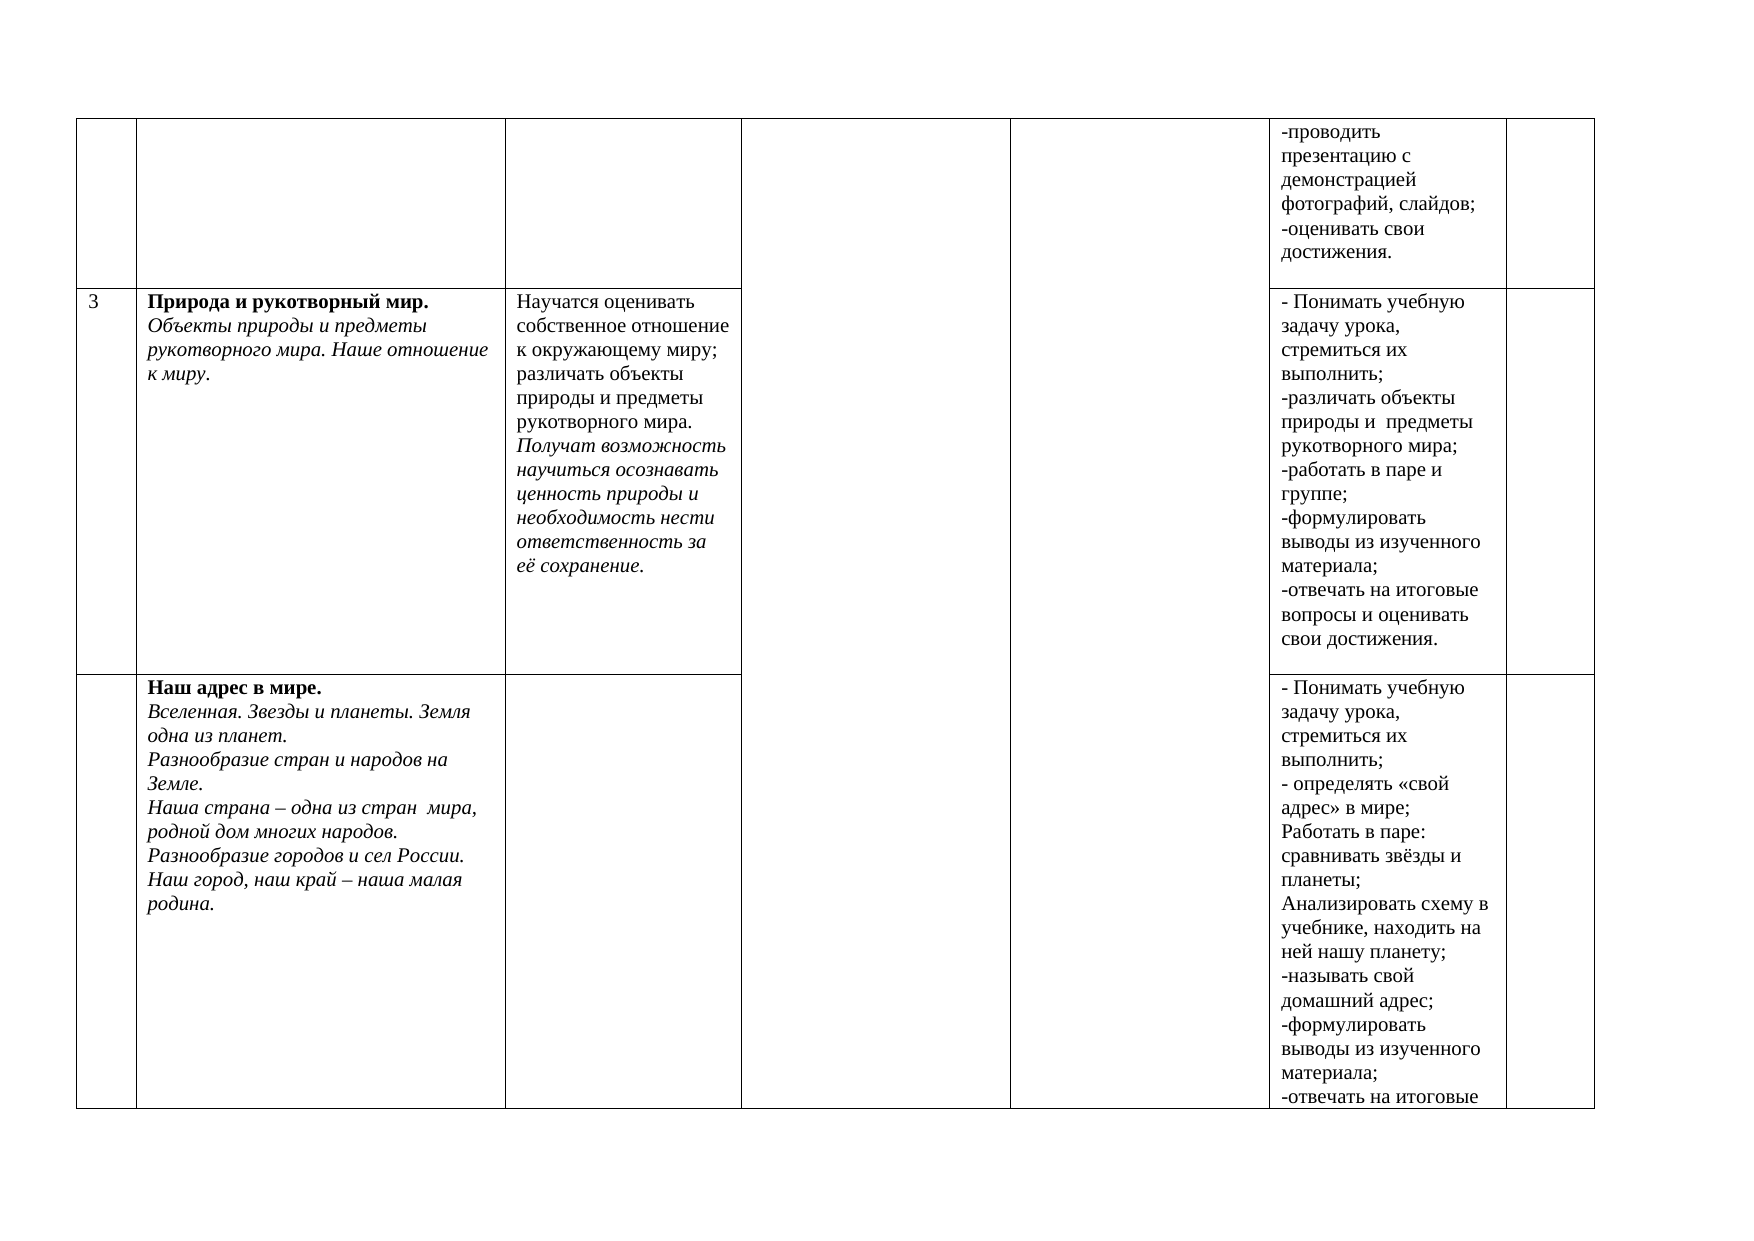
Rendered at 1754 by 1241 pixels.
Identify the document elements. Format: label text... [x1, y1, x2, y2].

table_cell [1270, 675, 1506, 1108]
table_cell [1270, 119, 1506, 288]
table_cell Природа и рукотворный мир. Объекты природы и предметы рукотворного мира. Наше отношение к миру. [137, 289, 505, 674]
table_cell Научатся оценивать собственное отношение к окружающему миру; различать объекты природы и предметы рукотворного мира. Получат возможность научиться осознавать ценность природы и необходимость нести ответственность за её сохранение. [506, 289, 741, 674]
table_cell [1507, 289, 1594, 674]
table_cell - Понимать учебную задачу урока, стремиться их выполнить; -различать объекты природы и предметы рукотворного мира; -работать в паре и группе; -формулировать выводы из изученного материала; -отвечать на итоговые вопросы и оценивать свои достижения. [1270, 289, 1506, 674]
table_cell 2 [77, 119, 136, 288]
table_cell [1507, 675, 1594, 1108]
table_cell [1507, 119, 1594, 288]
table_cell [506, 675, 741, 1108]
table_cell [137, 675, 505, 1108]
table_cell [77, 675, 136, 1108]
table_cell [137, 119, 505, 288]
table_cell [506, 119, 741, 288]
table_cell 3 [77, 289, 136, 674]
